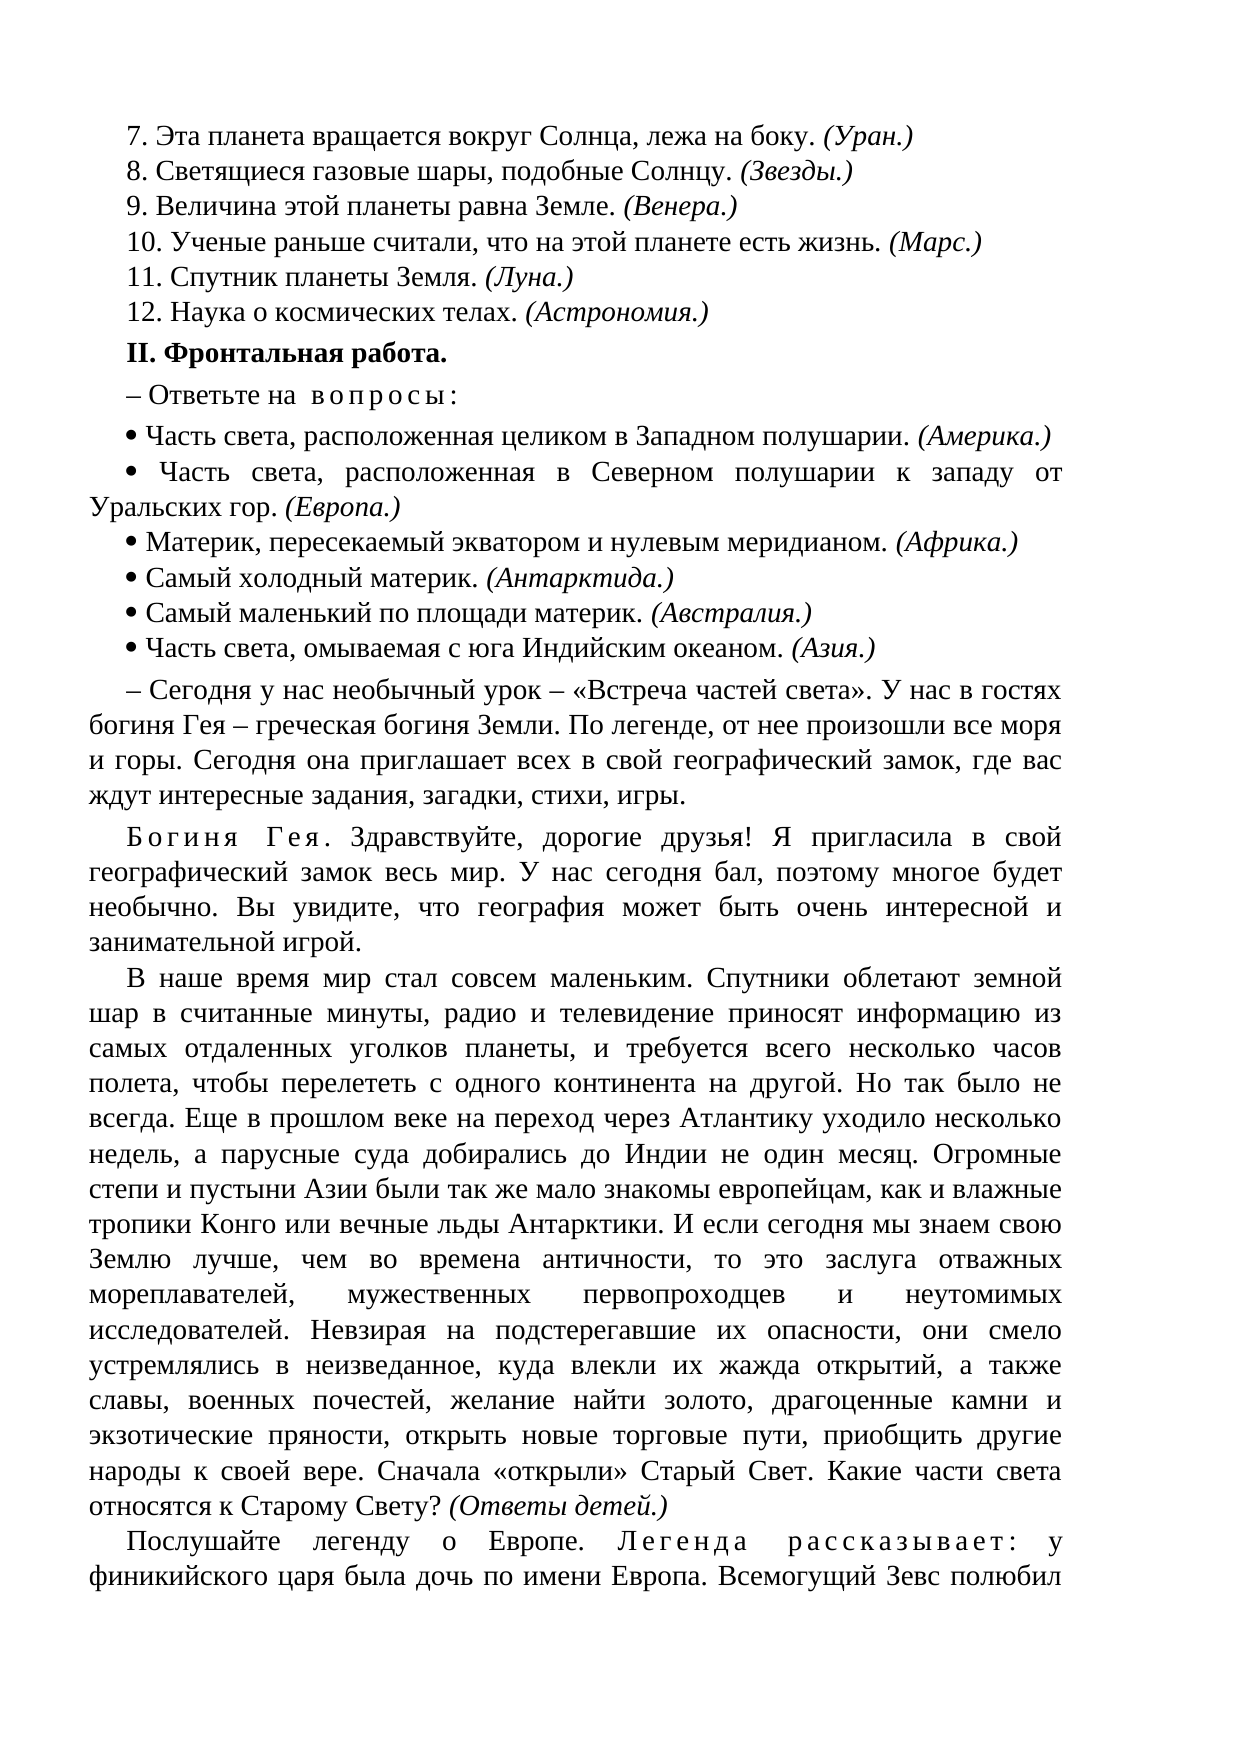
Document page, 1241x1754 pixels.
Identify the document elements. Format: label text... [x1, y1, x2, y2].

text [89, 1523, 1063, 1592]
text  Часть света, омываемая с юга Индийским океаном. (Азия.) [89, 630, 1063, 664]
text 9. Величина этой планеты равна Земле. (Венера.) [89, 188, 1063, 222]
text II. Фронтальная работа. [89, 336, 1063, 369]
text 7. Эта планета вращается вокруг Солнца, лежа на боку. (Уран.) [89, 118, 1063, 152]
text 10. Ученые раньше считали, что на этой планете есть жизнь. (Марс.) [89, 224, 1063, 257]
text – Ответьте на вопросы: [89, 377, 1063, 411]
text  Материк, пересекаемый экватором и нулевым меридианом. (Африка.) [89, 524, 1063, 558]
text  Часть света, расположенная целиком в Западном полушарии. (Америка.) [89, 418, 1063, 452]
text 12. Наука о космических телах. (Астрономия.) [89, 294, 1063, 328]
text Богиня Гея. Здравствуйте, дорогие друзья! Я пригласила в свой географический замок весь мир. У нас сегодня бал, поэтому многое будет необычно. Вы увидите, что география может быть очень интересной и занимательной игрой. [89, 819, 1063, 958]
text В наше время мир стал совсем маленьким. Спутники облетают земной шар в считанные минуты, радио и телевидение приносят информацию из самых отдаленных уголков планеты, и требуется всего несколько часов полета, чтобы перелететь с одного континента на другой. Но так было не всегда. Еще в прошлом веке на переход через Атлантику уходило несколько недель, а парусные суда добирались до Индии не один месяц. Огромные степи и пустыни Азии были так же мало знакомы европейцам, как и влажные тропики Конго или вечные льды Антарктики. И если сегодня мы знаем свою Землю лучше, чем во времена античности, то это заслуга отважных мореплавателей, мужественных первопроходцев и неутомимых исследователей. Невзирая на подстерегавшие их опасности, они смело устремлялись в неизведанное, куда влекли их жажда открытий, а также славы, военных почестей, желание найти золото, драгоценные камни и экзотические пряности, открыть новые торговые пути, приобщить другие народы к своей вере. Сначала «открыли» Старый Свет. Какие части света относятся к Старому Свету? (Ответы детей.) [89, 960, 1063, 1521]
text  Часть света, расположенная в Северном полушарии к западу от Уральских гор. (Европа.) [89, 454, 1063, 523]
text 11. Спутник планеты Земля. (Луна.) [89, 259, 1063, 292]
text  Самый маленький по площади материк. (Австралия.) [89, 595, 1063, 629]
text 8. Светящиеся газовые шары, подобные Солнцу. (Звезды.) [89, 153, 1063, 187]
text  Самый холодный материк. (Антарктида.) [89, 560, 1063, 593]
text – Сегодня у нас необычный урок – «Встреча частей света». У нас в гостях богиня Гея – греческая богиня Земли. По легенде, от нее произошли все моря и горы. Сегодня она приглашает всех в свой географический замок, где вас ждут интересные задания, загадки, стихи, игры. [89, 672, 1063, 811]
